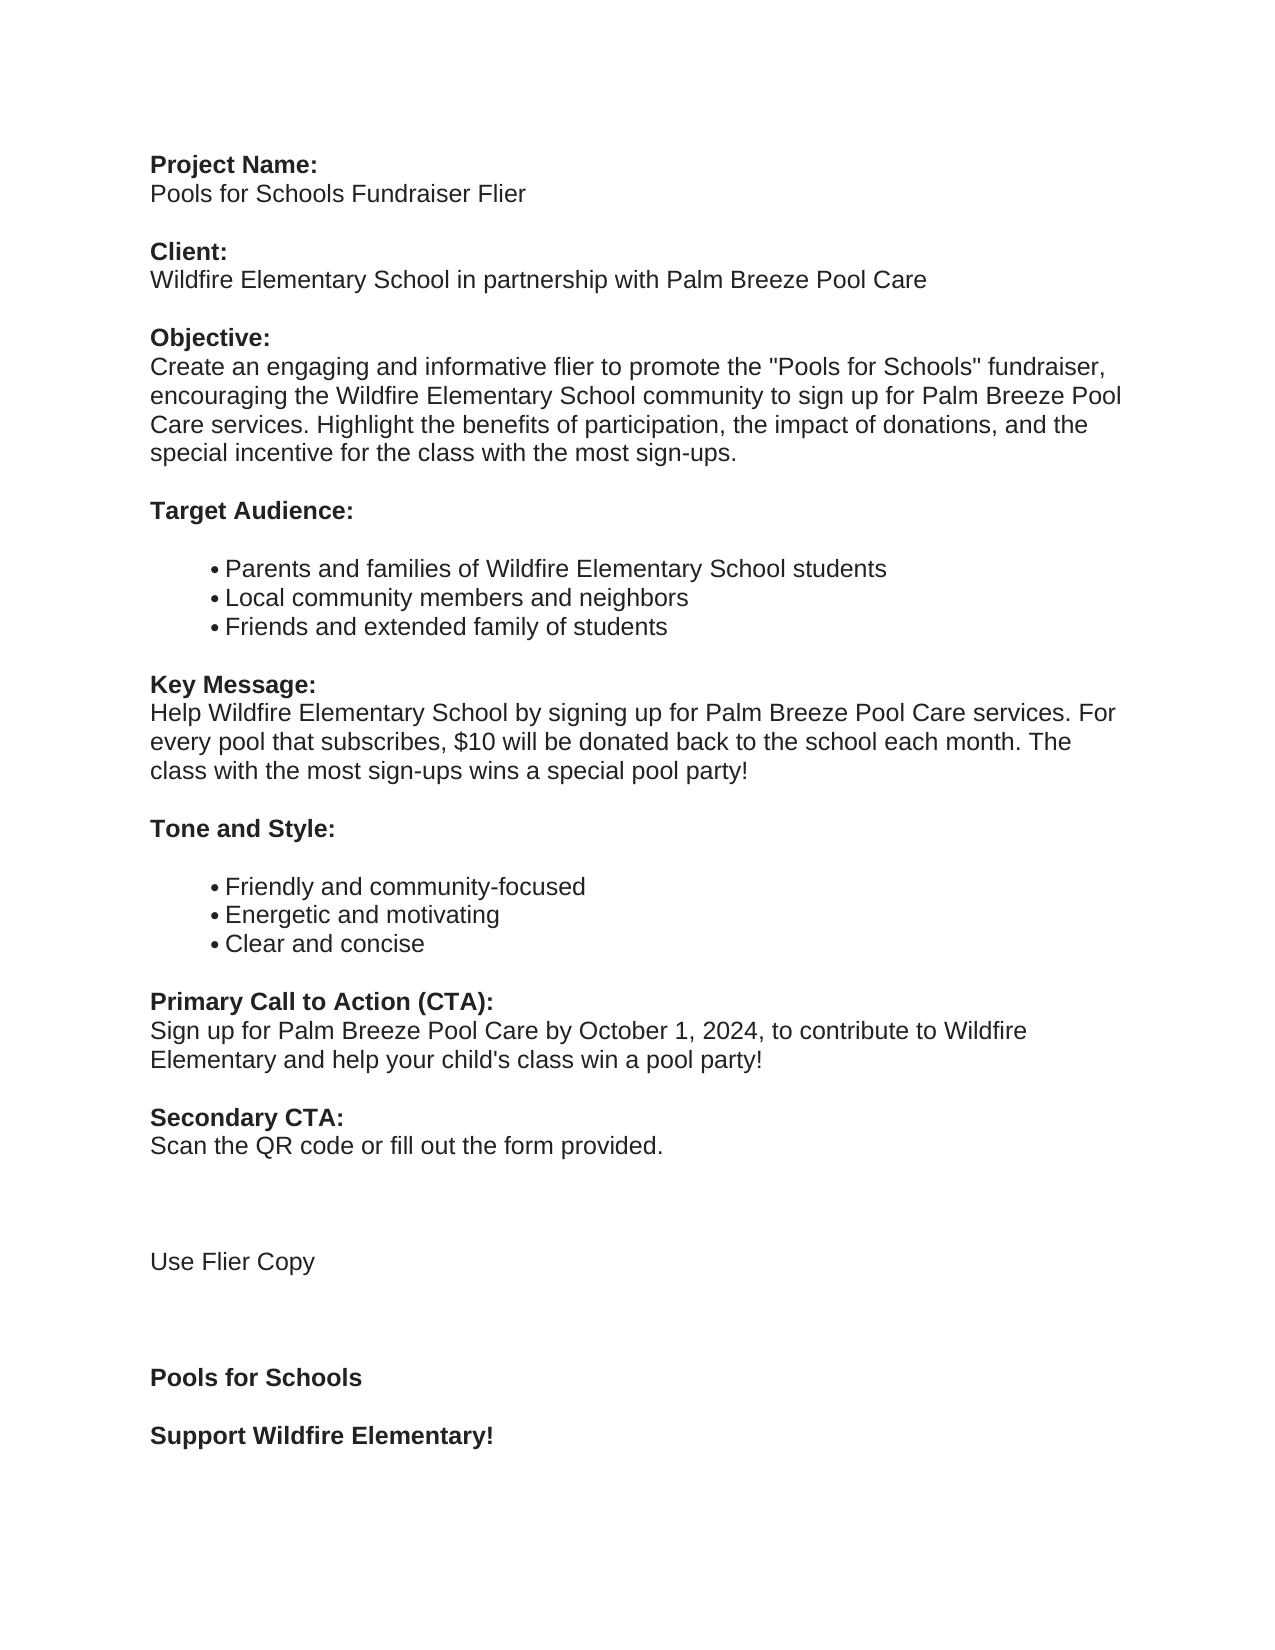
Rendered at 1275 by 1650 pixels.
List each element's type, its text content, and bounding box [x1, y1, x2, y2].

text Use Flier Copy [150, 1247, 1125, 1276]
list Parents and families of Wildfire Elementary School students [211, 554, 1125, 583]
text Pools for Schools [150, 1363, 1125, 1392]
text Objective: Create an engaging and informative flier to promote the "Pools for Schools" fundraiser, encouraging the Wildfire Elementary School community to sign up for Palm Breeze Pool Care services. Highlight the benefits of participation, the impact of donations, and the special incentive for the class with the most sign-ups. [150, 323, 1125, 467]
text Tone and Style: [150, 814, 1125, 842]
text Key Message: Help Wildfire Elementary School by signing up for Palm Breeze Pool Care services. For every pool that subscribes, $10 will be donated back to the school each month. The class with the most sign-ups wins a special pool party! [150, 669, 1125, 784]
text Primary Call to Action (CTA): Sign up for Palm Breeze Pool Care by October 1, 2024, to contribute to Wildfire Elementary and help your child's class win a pool party! [150, 987, 1125, 1073]
text Client: Wildfire Elementary School in partnership with Palm Breeze Pool Care [150, 237, 1125, 294]
text Project Name: Pools for Schools Fundraiser Flier [150, 150, 1125, 207]
list Local community members and neighbors [211, 583, 1125, 612]
list Friends and extended family of students [211, 612, 1125, 640]
text Target Audience: [150, 496, 1125, 525]
text Support Wildfire Elementary! [150, 1421, 1125, 1449]
text Secondary CTA: Scan the QR code or fill out the form provided. [150, 1102, 1125, 1160]
list Friendly and community-focused [211, 872, 1125, 900]
list Clear and concise [211, 929, 1125, 958]
list Energetic and motivating [211, 900, 1125, 929]
